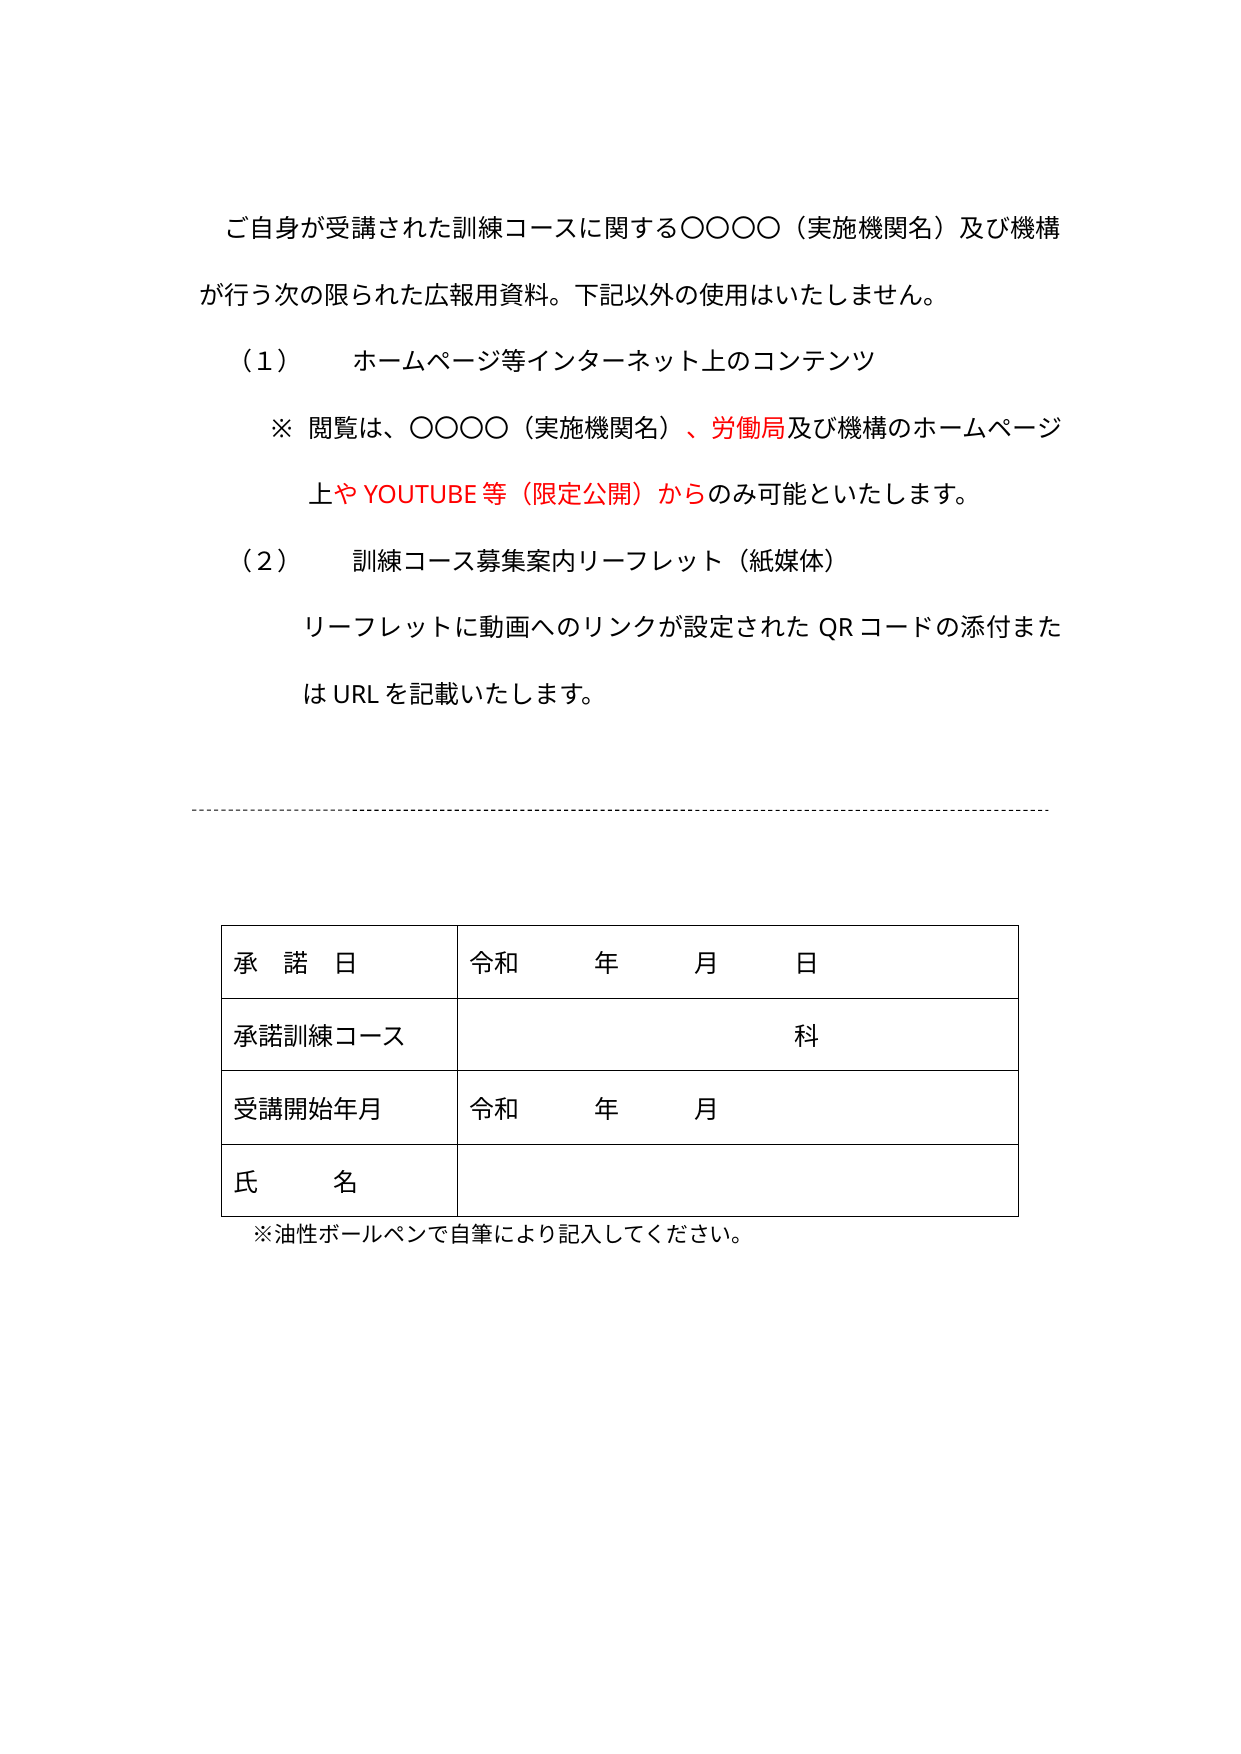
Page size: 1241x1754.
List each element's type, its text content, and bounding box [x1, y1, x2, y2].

text ※油性ボールペンで自筆により記入してください。 [177, 1217, 1063, 1250]
table_cell 令和 年 月 [458, 1071, 1018, 1144]
table_header 令和 年 月 日 [458, 926, 1018, 998]
list リーフレットに動画へのリンクが設定されたQRコードの添付またはURLを記載いたします。 [302, 593, 1063, 726]
table_cell 承諾訓練コース [222, 999, 457, 1070]
list 訓練コース募集案内リーフレット（紙媒体） [227, 526, 1063, 593]
table_cell [458, 1145, 1018, 1216]
table_header 承 諾 日 [222, 926, 457, 998]
table_cell 科 [458, 999, 1018, 1070]
text ご自身が受講された訓練コースに関する〇〇〇〇（実施機関名）及び機構が行う次の限られた広報用資料。下記以外の使用はいたしません。 [199, 194, 1063, 327]
table_cell 氏 名 [222, 1145, 457, 1216]
table_cell 受講開始年月 [222, 1071, 457, 1144]
list 閲覧は、〇〇〇〇（実施機関名）、労働局及び機構のホームページ上やYOUTUBE等（限定公開）からのみ可能といたします。 [271, 393, 1063, 526]
list ホームページ等インターネット上のコンテンツ [227, 327, 1063, 393]
